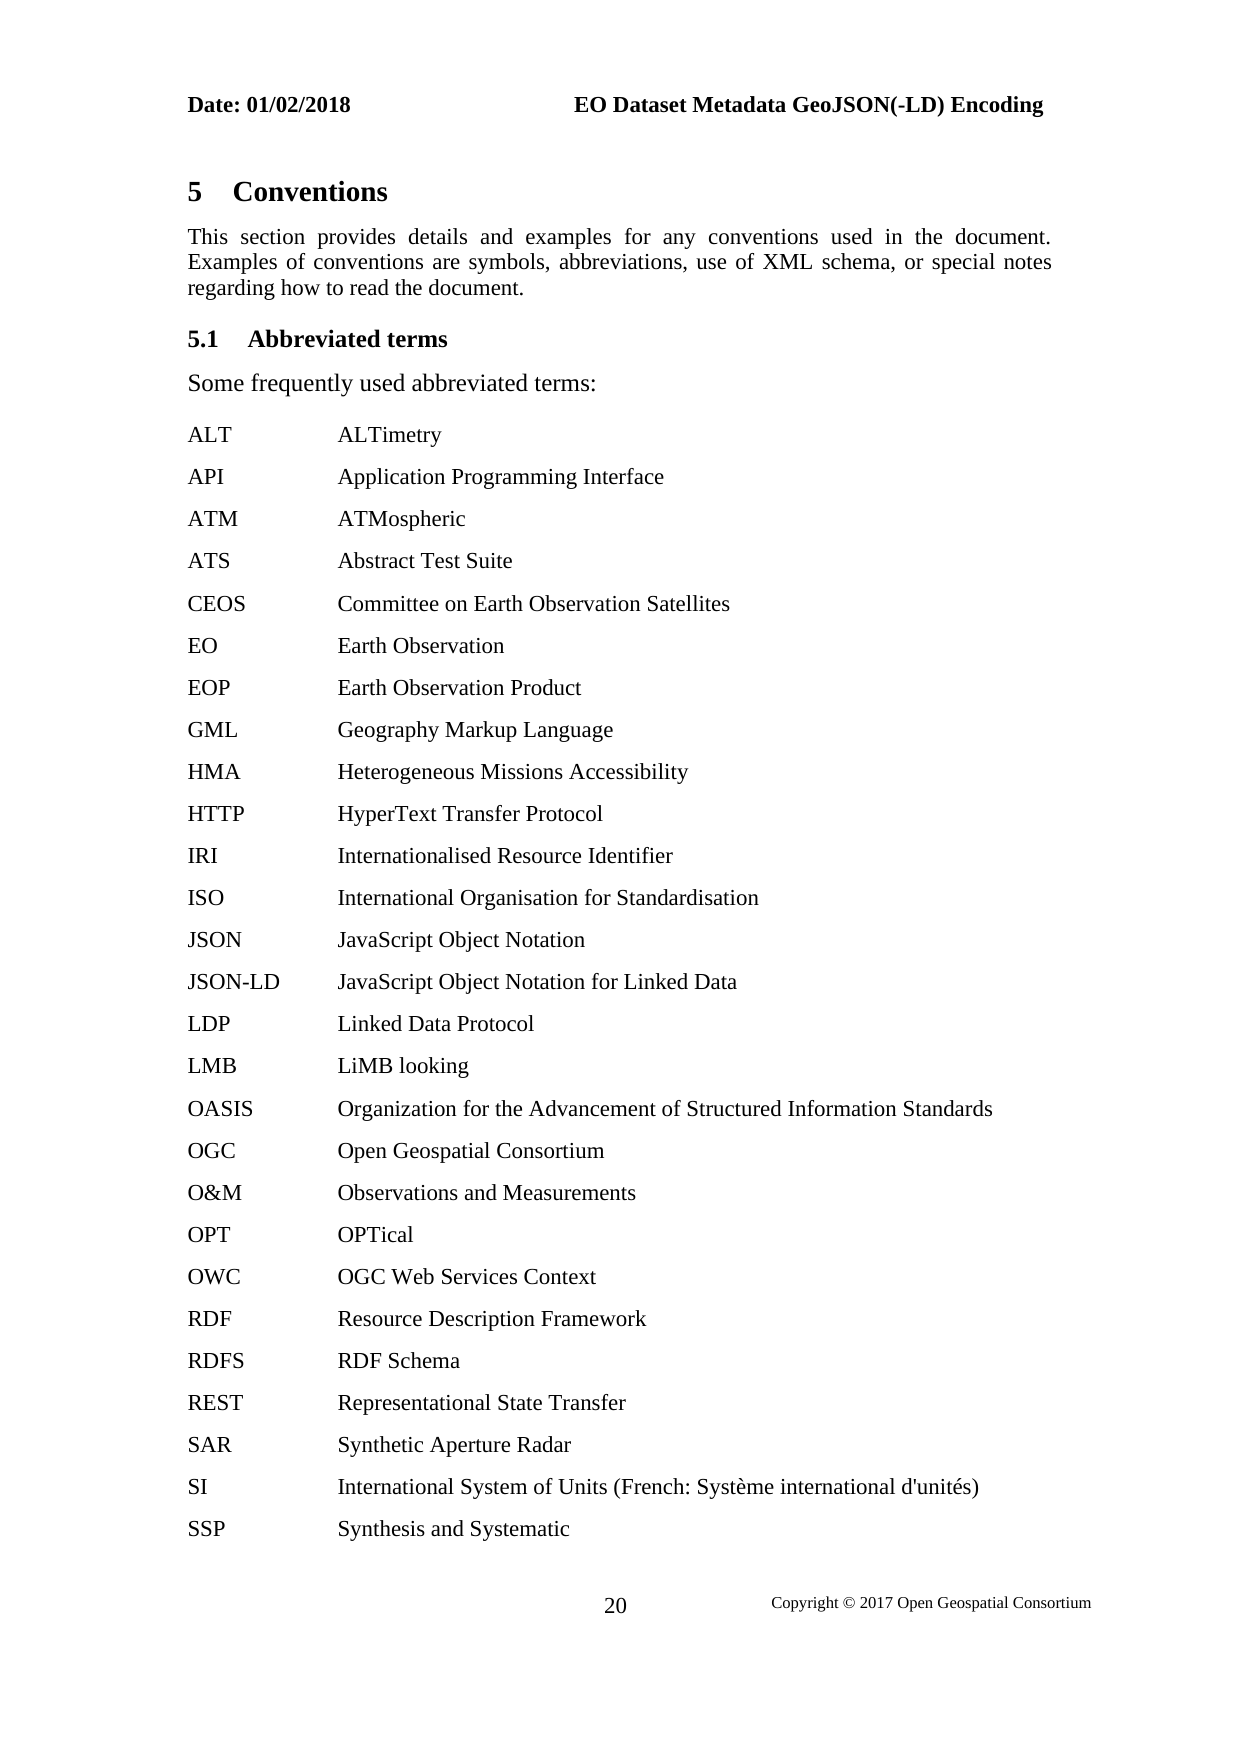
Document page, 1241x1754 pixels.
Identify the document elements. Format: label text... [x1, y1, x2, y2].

text RDF Resource Description Framework [187, 1306, 1053, 1331]
subtitle Abbreviated terms [187, 325, 1053, 353]
text OGC Open Geospatial Consortium [187, 1138, 1053, 1163]
text EO Earth Observation [187, 633, 1053, 658]
text SAR Synthetic Aperture Radar [187, 1432, 1053, 1458]
text IRI Internationalised Resource Identifier [187, 843, 1053, 868]
text ATM ATMospheric [187, 506, 1053, 532]
text OASIS Organization for the Advancement of Structured Information Standards [187, 1096, 1053, 1121]
text JSON JavaScript Object Notation [187, 927, 1053, 953]
text Some frequently used abbreviated terms: [187, 369, 1053, 397]
text API Application Programming Interface [187, 464, 1053, 490]
text O&M Observations and Measurements [187, 1180, 1053, 1205]
text This section provides details and examples for any conventions used in the document. Examples of conventions are symbols, abbreviations, use of XML schema, or special notes regarding how to read the document. [187, 224, 1053, 300]
text JSON-LD JavaScript Object Notation for Linked Data [187, 969, 1053, 995]
text OWC OGC Web Services Context [187, 1264, 1053, 1289]
text OPT OPTical [187, 1222, 1053, 1247]
text RDFS RDF Schema [187, 1348, 1053, 1373]
text SSP Synthesis and Systematic [187, 1516, 1053, 1542]
text LDP Linked Data Protocol [187, 1011, 1053, 1037]
text ATS Abstract Test Suite [187, 548, 1053, 574]
text ALT ALTimetry [187, 422, 1053, 448]
text EOP Earth Observation Product [187, 675, 1053, 700]
text ISO International Organisation for Standardisation [187, 885, 1053, 911]
text GML Geography Markup Language [187, 717, 1053, 742]
text REST Representational State Transfer [187, 1390, 1053, 1416]
text CEOS Committee on Earth Observation Satellites [187, 591, 1053, 616]
text HTTP HyperText Transfer Protocol [187, 801, 1053, 826]
subtitle Conventions [187, 175, 1053, 207]
text LMB LiMB looking [187, 1053, 1053, 1079]
text SI International System of Units (French: Système international d'unités) [187, 1474, 1053, 1500]
text HMA Heterogeneous Missions Accessibility [187, 759, 1053, 784]
